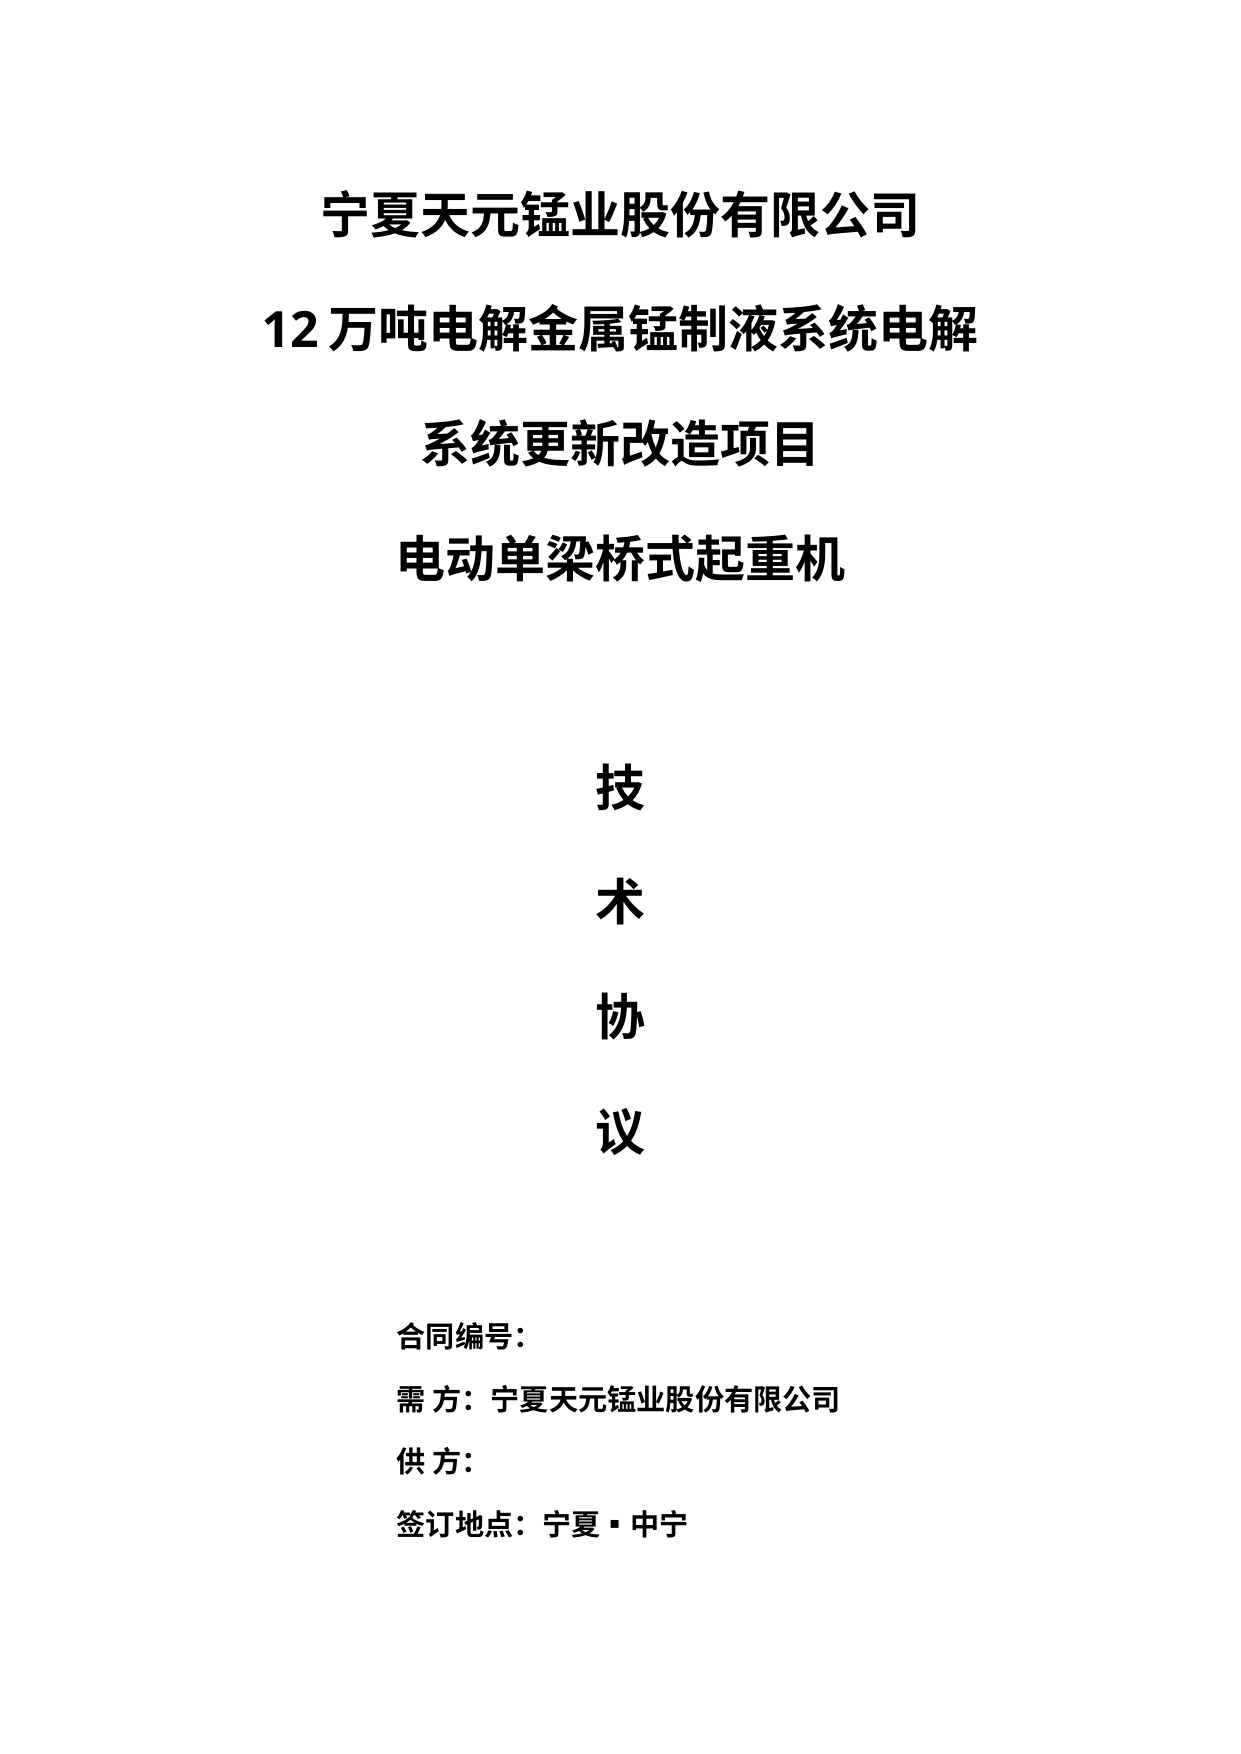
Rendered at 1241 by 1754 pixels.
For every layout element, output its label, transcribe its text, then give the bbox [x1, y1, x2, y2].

text 协 [133, 944, 1107, 1058]
text 电动单梁桥式起重机 [133, 485, 1107, 600]
text 需 方：宁夏天元锰业股份有限公司 [133, 1360, 1107, 1423]
text 12万吨电解金属锰制液系统电解 [133, 256, 1107, 371]
text 合同编号： [133, 1298, 1107, 1360]
text 宁夏天元锰业股份有限公司 [133, 142, 1107, 256]
text 技 [133, 714, 1107, 829]
text 供 方： [133, 1423, 1107, 1485]
text 系统更新改造项目 [133, 371, 1107, 485]
text 议 [133, 1058, 1107, 1173]
text 术 [133, 829, 1107, 944]
text 签订地点：宁夏▪中宁 [133, 1485, 1107, 1548]
